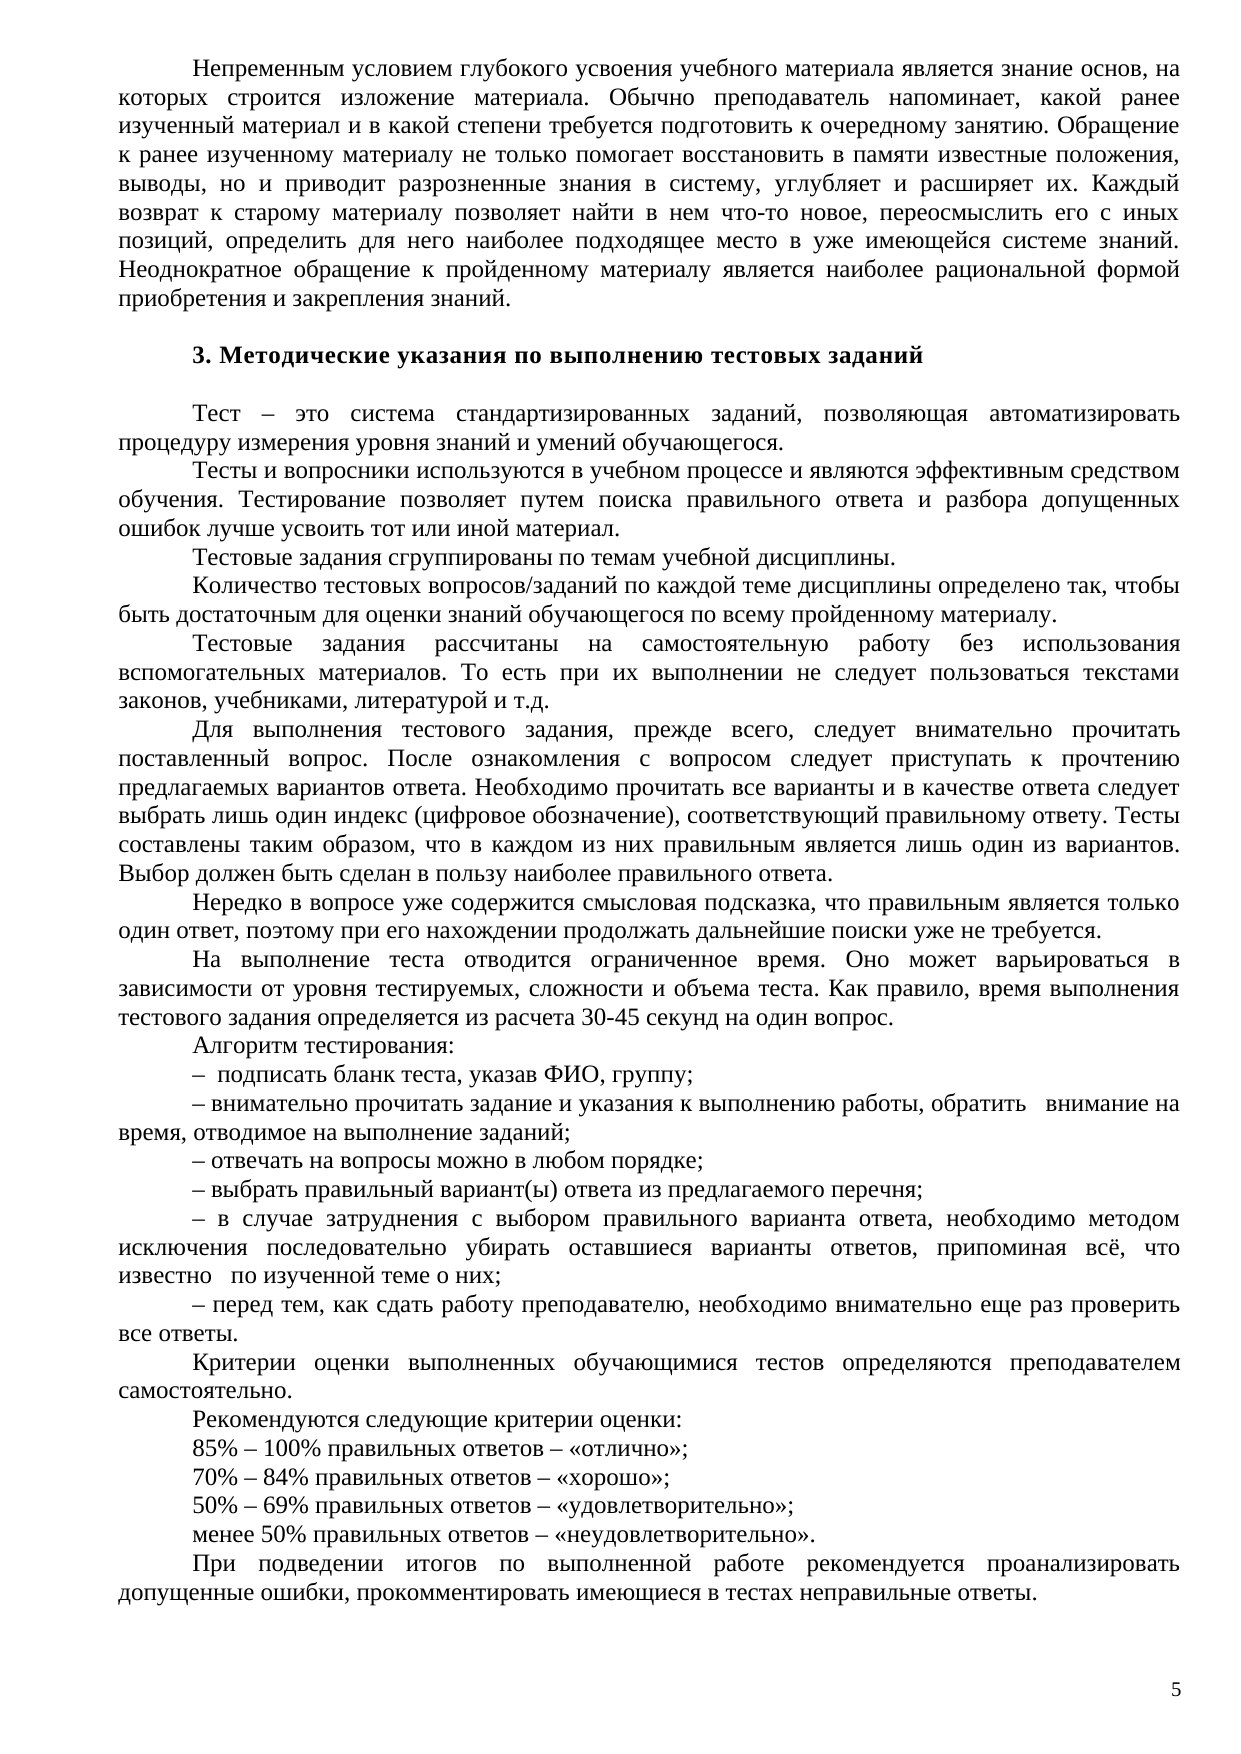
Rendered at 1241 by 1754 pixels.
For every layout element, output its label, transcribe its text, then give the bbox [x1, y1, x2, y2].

text Тестовые задания рассчитаны на самостоятельную работу без использования вспомогательных материалов. То есть при их выполнении не следует пользоваться текстами законов, учебниками, литературой и т.д. [118, 628, 1181, 714]
text Тест – это система стандартизированных заданий, позволяющая автоматизировать процедуру измерения уровня знаний и умений обучающегося. [118, 398, 1181, 456]
text На выполнение теста отводится ограниченное время. Оно может варьироваться в зависимости от уровня тестируемых, сложности и объема теста. Как правило, время выполнения тестового задания определяется из расчета 30-45 секунд на один вопрос. [118, 944, 1181, 1031]
text Количество тестовых вопросов/заданий по каждой теме дисциплины определено так, чтобы быть достаточным для оценки знаний обучающегося по всему пройденному материалу. [118, 571, 1181, 628]
text Для выполнения тестового задания, прежде всего, следует внимательно прочитать поставленный вопрос. После ознакомления с вопросом следует приступать к прочтению предлагаемых вариантов ответа. Необходимо прочитать все варианты и в качестве ответа следует выбрать лишь один индекс (цифровое обозначение), соответствующий правильному ответу. Тесты составлены таким образом, что в каждом из них правильным является лишь один из вариантов. Выбор должен быть сделан в пользу наиболее правильного ответа. [118, 714, 1181, 887]
text Непременным условием глубокого усвоения учебного материала является знание основ, на которых строится изложение материала. Обычно преподаватель напоминает, какой ранее изученный материал и в какой степени требуется подготовить к очередному занятию. Обращение к ранее изученному материалу не только помогает восстановить в памяти известные положения, выводы, но и приводит разрозненные знания в систему, углубляет и расширяет их. Каждый возврат к старому материалу позволяет найти в нем что-то новое, переосмыслить его с иных позиций, определить для него наиболее подходящее место в уже имеющейся системе знаний. Неоднократное обращение к пройденному материалу является наиболее рациональной формой приобретения и закрепления знаний. [118, 53, 1181, 312]
text 85% – 100% правильных ответов – «отлично»; [118, 1433, 1181, 1462]
text Критерии оценки выполненных обучающимися тестов определяются преподавателем самостоятельно. [118, 1347, 1181, 1404]
text Алгоритм тестирования: [118, 1031, 1181, 1059]
text – отвечать на вопросы можно в любом порядке; [118, 1146, 1181, 1174]
text При подведении итогов по выполненной работе рекомендуется проанализировать допущенные ошибки, прокомментировать имеющиеся в тестах неправильные ответы. [118, 1548, 1181, 1606]
text 70% – 84% правильных ответов – «хорошо»; [118, 1462, 1181, 1491]
text 50% – 69% правильных ответов – «удовлетворительно»; [118, 1491, 1181, 1519]
text – внимательно прочитать задание и указания к выполнению работы, обратить внимание на время, отводимое на выполнение заданий; [118, 1088, 1181, 1146]
text Нередко в вопросе уже содержится смысловая подсказка, что правильным является только один ответ, поэтому при его нахождении продолжать дальнейшие поиски уже не требуется. [118, 887, 1181, 944]
text – в случае затруднения с выбором правильного варианта ответа, необходимо методом исключения последовательно убирать оставшиеся варианты ответов, припоминая всё, что известно по изученной теме о них; [118, 1203, 1181, 1289]
text – перед тем, как сдать работу преподавателю, необходимо внимательно еще раз проверить все ответы. [118, 1289, 1181, 1347]
text Тестовые задания сгруппированы по темам учебной дисциплины. [118, 542, 1181, 571]
text Тесты и вопросники используются в учебном процессе и являются эффективным средством обучения. Тестирование позволяет путем поиска правильного ответа и разбора допущенных ошибок лучше усвоить тот или иной материал. [118, 456, 1181, 542]
text – подписать бланк теста, указав ФИО, группу; [118, 1059, 1181, 1088]
text – выбрать правильный вариант(ы) ответа из предлагаемого перечня; [118, 1174, 1181, 1203]
text Рекомендуются следующие критерии оценки: [118, 1404, 1181, 1433]
text 3. Методические указания по выполнению тестовых заданий [118, 341, 1181, 369]
text менее 50% правильных ответов – «неудовлетворительно». [118, 1519, 1181, 1548]
